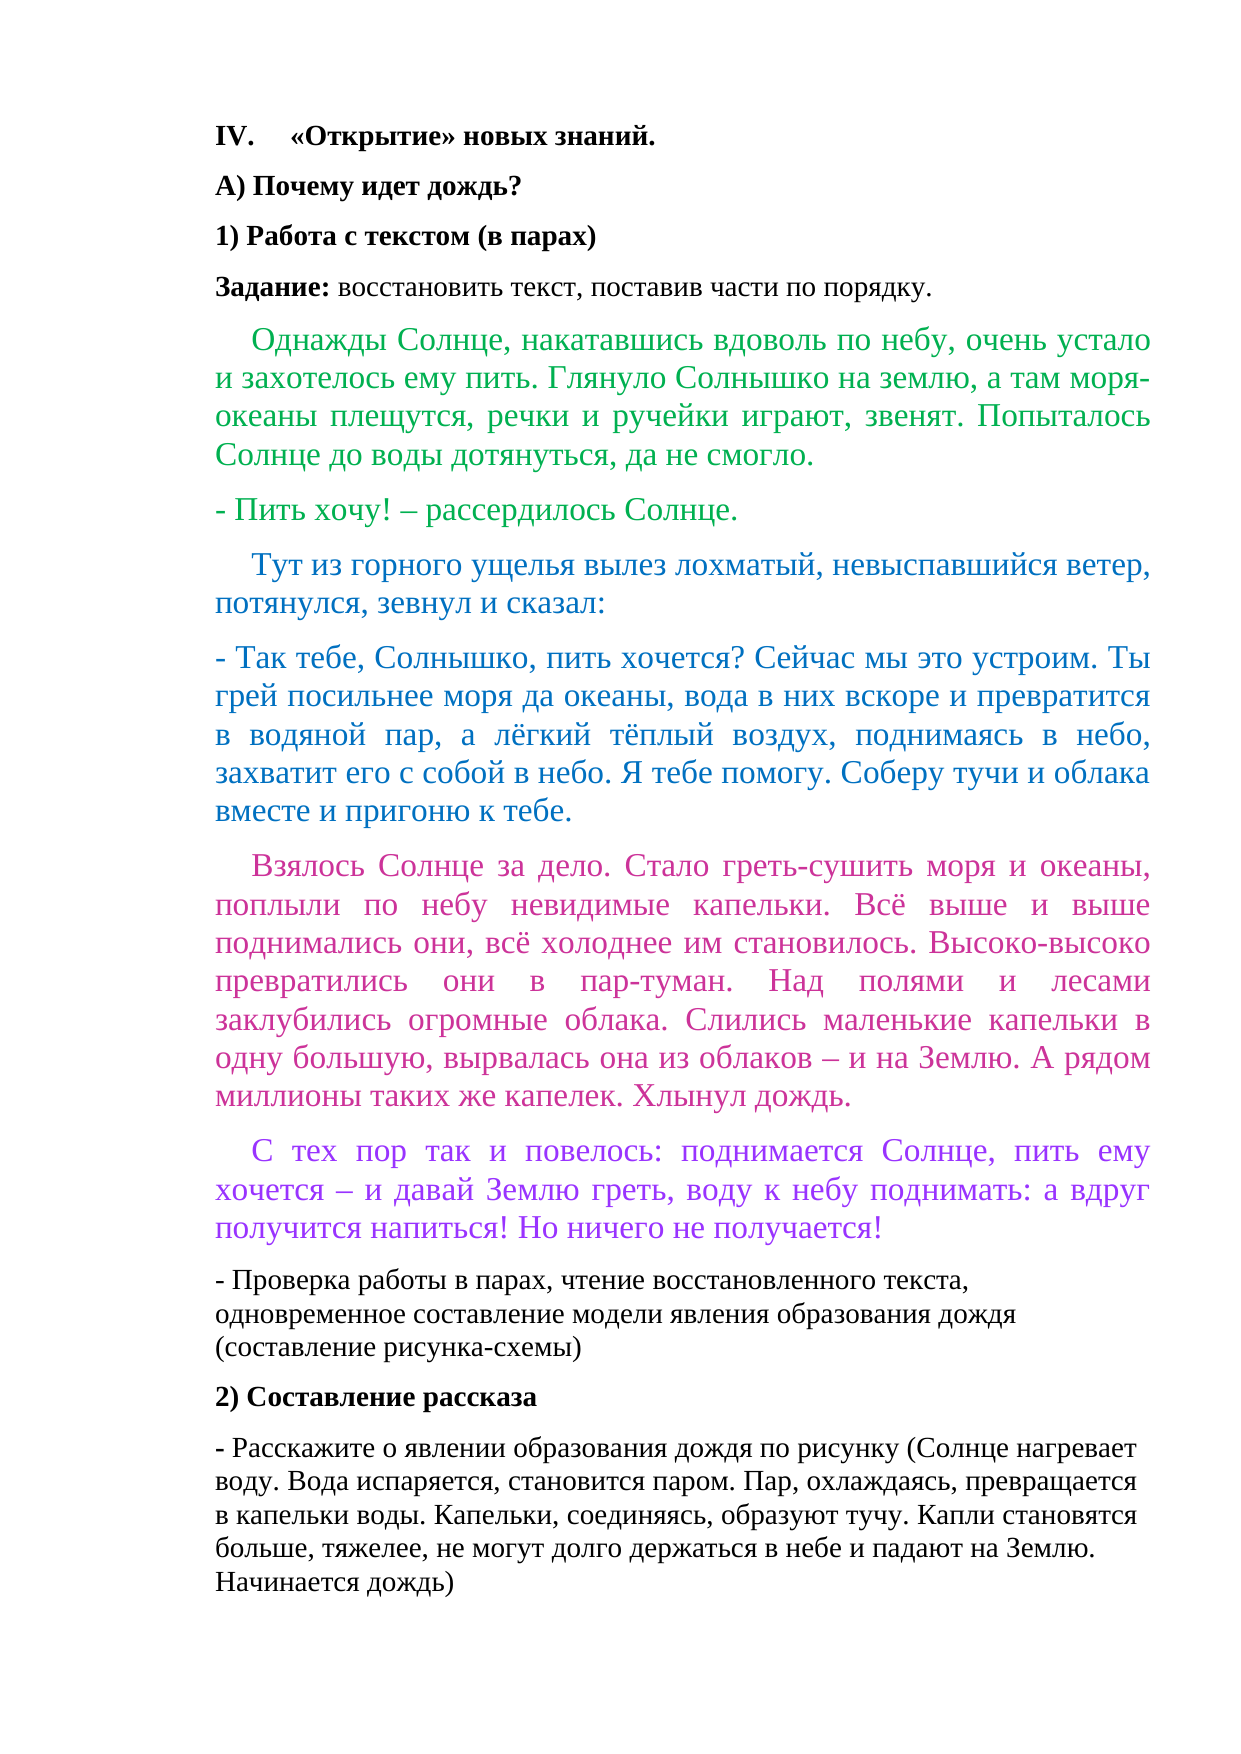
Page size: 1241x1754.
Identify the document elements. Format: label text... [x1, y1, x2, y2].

text Задание: восстановить текст, поставив части по порядку. [215, 269, 1152, 302]
text Однажды Солнце, накатавшись вдоволь по небу, очень устало и захотелось ему пить. Глянуло Солнышко на землю, а там моря-океаны плещутся, речки и ручейки играют, звенят. Попыталось Солнце до воды дотянуться, да не смогло. [215, 319, 1152, 472]
list «Открытие» новых знаний. [215, 118, 1152, 152]
text - Пить хочу! – рассердилось Солнце. [215, 489, 1152, 527]
text С тех пор так и повелось: поднимается Солнце, пить ему хочется – и давай Землю греть, воду к небу поднимать: а вдруг получится напиться! Но ничего не получается! [215, 1131, 1152, 1246]
text А) Почему идет дождь? [215, 168, 1152, 202]
text - Так тебе, Солнышко, пить хочется? Сейчас мы это устроим. Ты грей посильнее моря да океаны, вода в них вскоре и превратится в водяной пар, а лёгкий тёплый воздух, поднимаясь в небо, захватит его с собой в небо. Я тебе помогу. Соберу тучи и облака вместе и пригоню к тебе. [215, 637, 1152, 829]
text Взялось Солнце за дело. Стало греть-сушить моря и океаны, поплыли по небу невидимые капельки. Всё выше и выше поднимались они, всё холоднее им становилось. Высоко-высоко превратились они в пар-туман. Над полями и лесами заклубились огромные облака. Слились маленькие капельки в одну большую, вырвалась она из облаков – и на Землю. А рядом миллионы таких же капелек. Хлынул дождь. [215, 846, 1152, 1114]
text 2) Составление рассказа [215, 1379, 1152, 1413]
text - Проверка работы в парах, чтение восстановленного текста, одновременное составление модели явления образования дождя (составление рисунка-схемы) [215, 1262, 1152, 1363]
text 1) Работа с текстом (в парах) [215, 218, 1152, 252]
text - Расскажите о явлении образования дождя по рисунку (Солнце нагревает воду. Вода испаряется, становится паром. Пар, охлаждаясь, превращается в капельки воды. Капельки, соединяясь, образуют тучу. Капли становятся больше, тяжелее, не могут долго держаться в небе и падают на Землю. Начинается дождь) [215, 1430, 1152, 1597]
text Тут из горного ущелья вылез лохматый, невыспавшийся ветер, потянулся, зевнул и сказал: [215, 544, 1152, 621]
